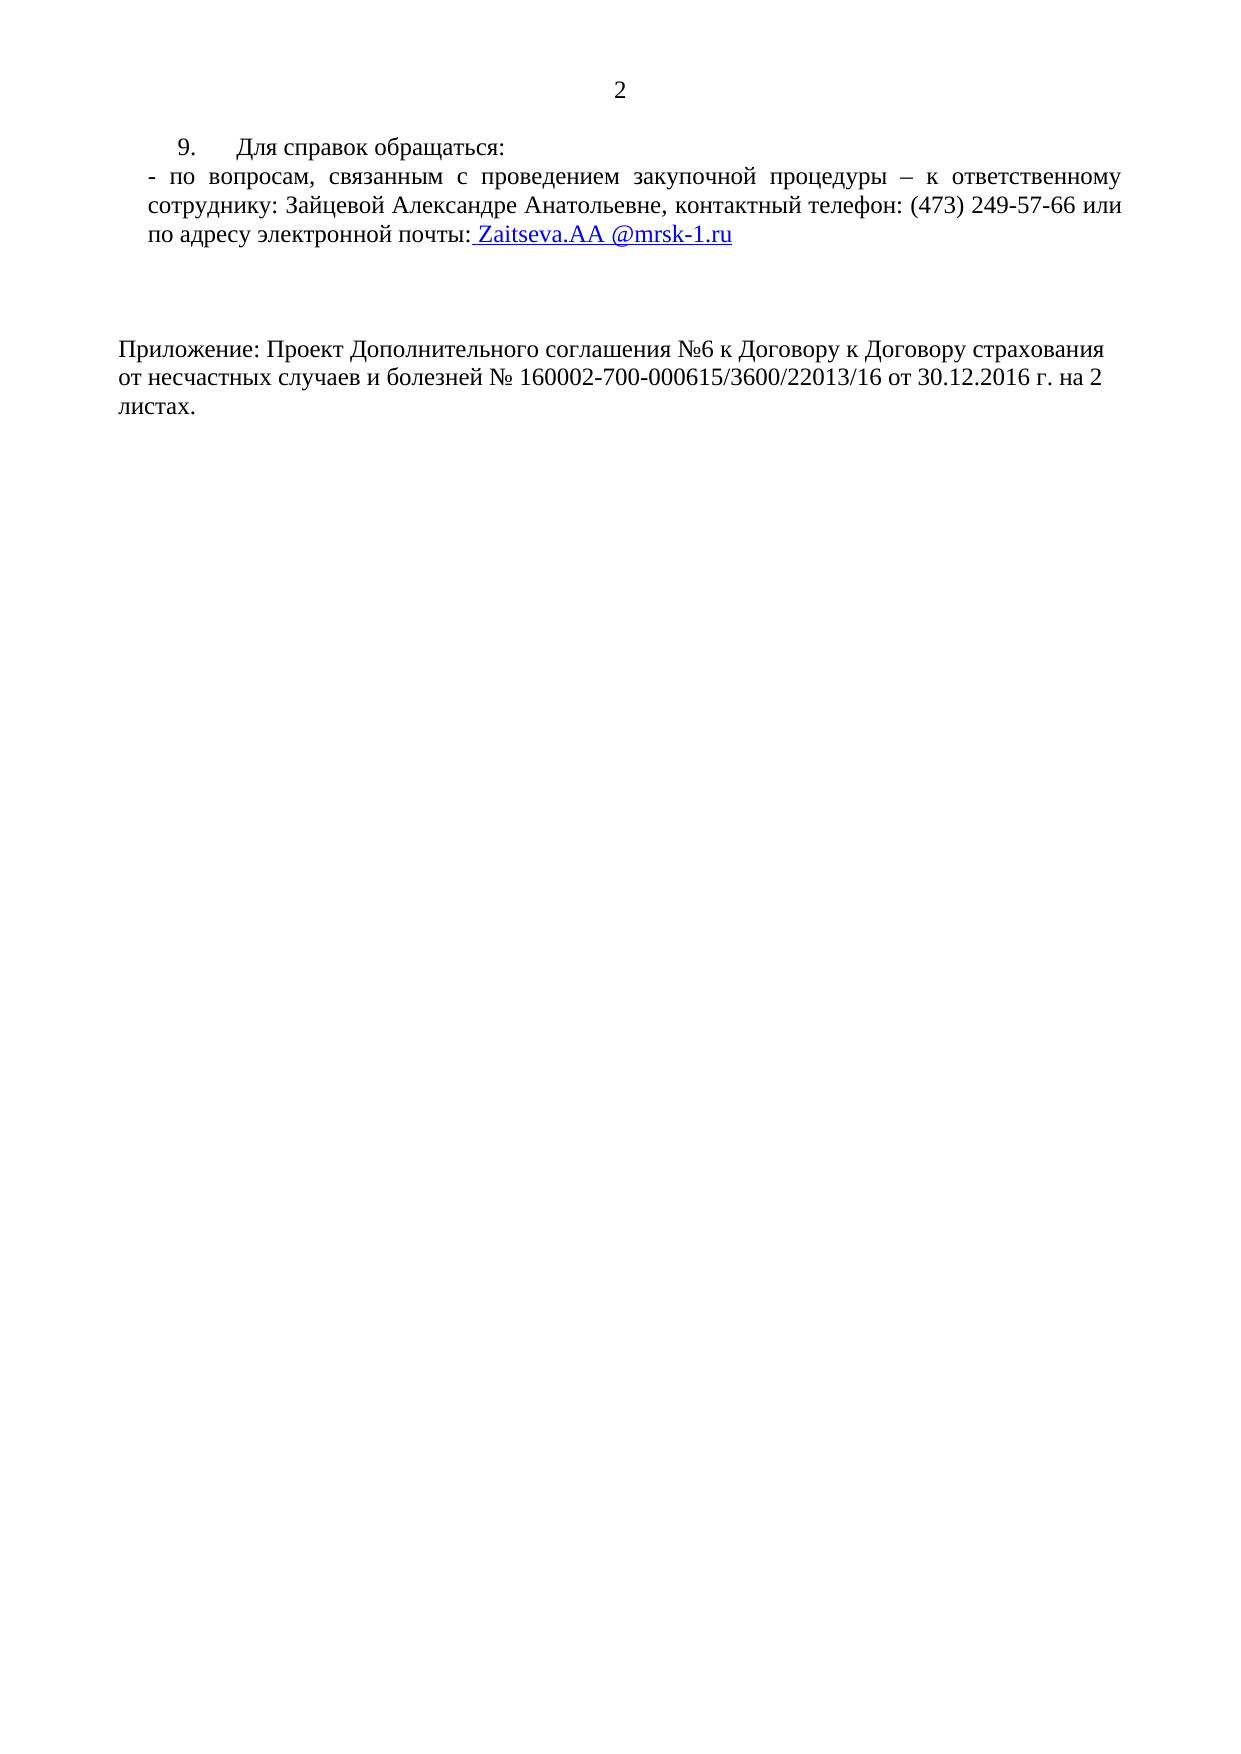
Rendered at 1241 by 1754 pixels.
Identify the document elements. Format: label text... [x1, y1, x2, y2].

list Для справок обращаться: [118, 132, 1122, 161]
text - по вопросам, связанным с проведением закупочной процедуры – к ответственному сотруднику: Зайцевой Александре Анатольевне, контактный телефон: (473) 249-57-66 или по адресу электронной почты: Zaitseva.AA @mrsk-1.ru [148, 161, 1122, 247]
text Приложение: Проект Дополнительного соглашения №6 к Договору к Договору страхования от несчастных случаев и болезней № 160002-700-000615/3600/22013/16 от 30.12.2016 г. на 2 листах. [118, 334, 1122, 420]
